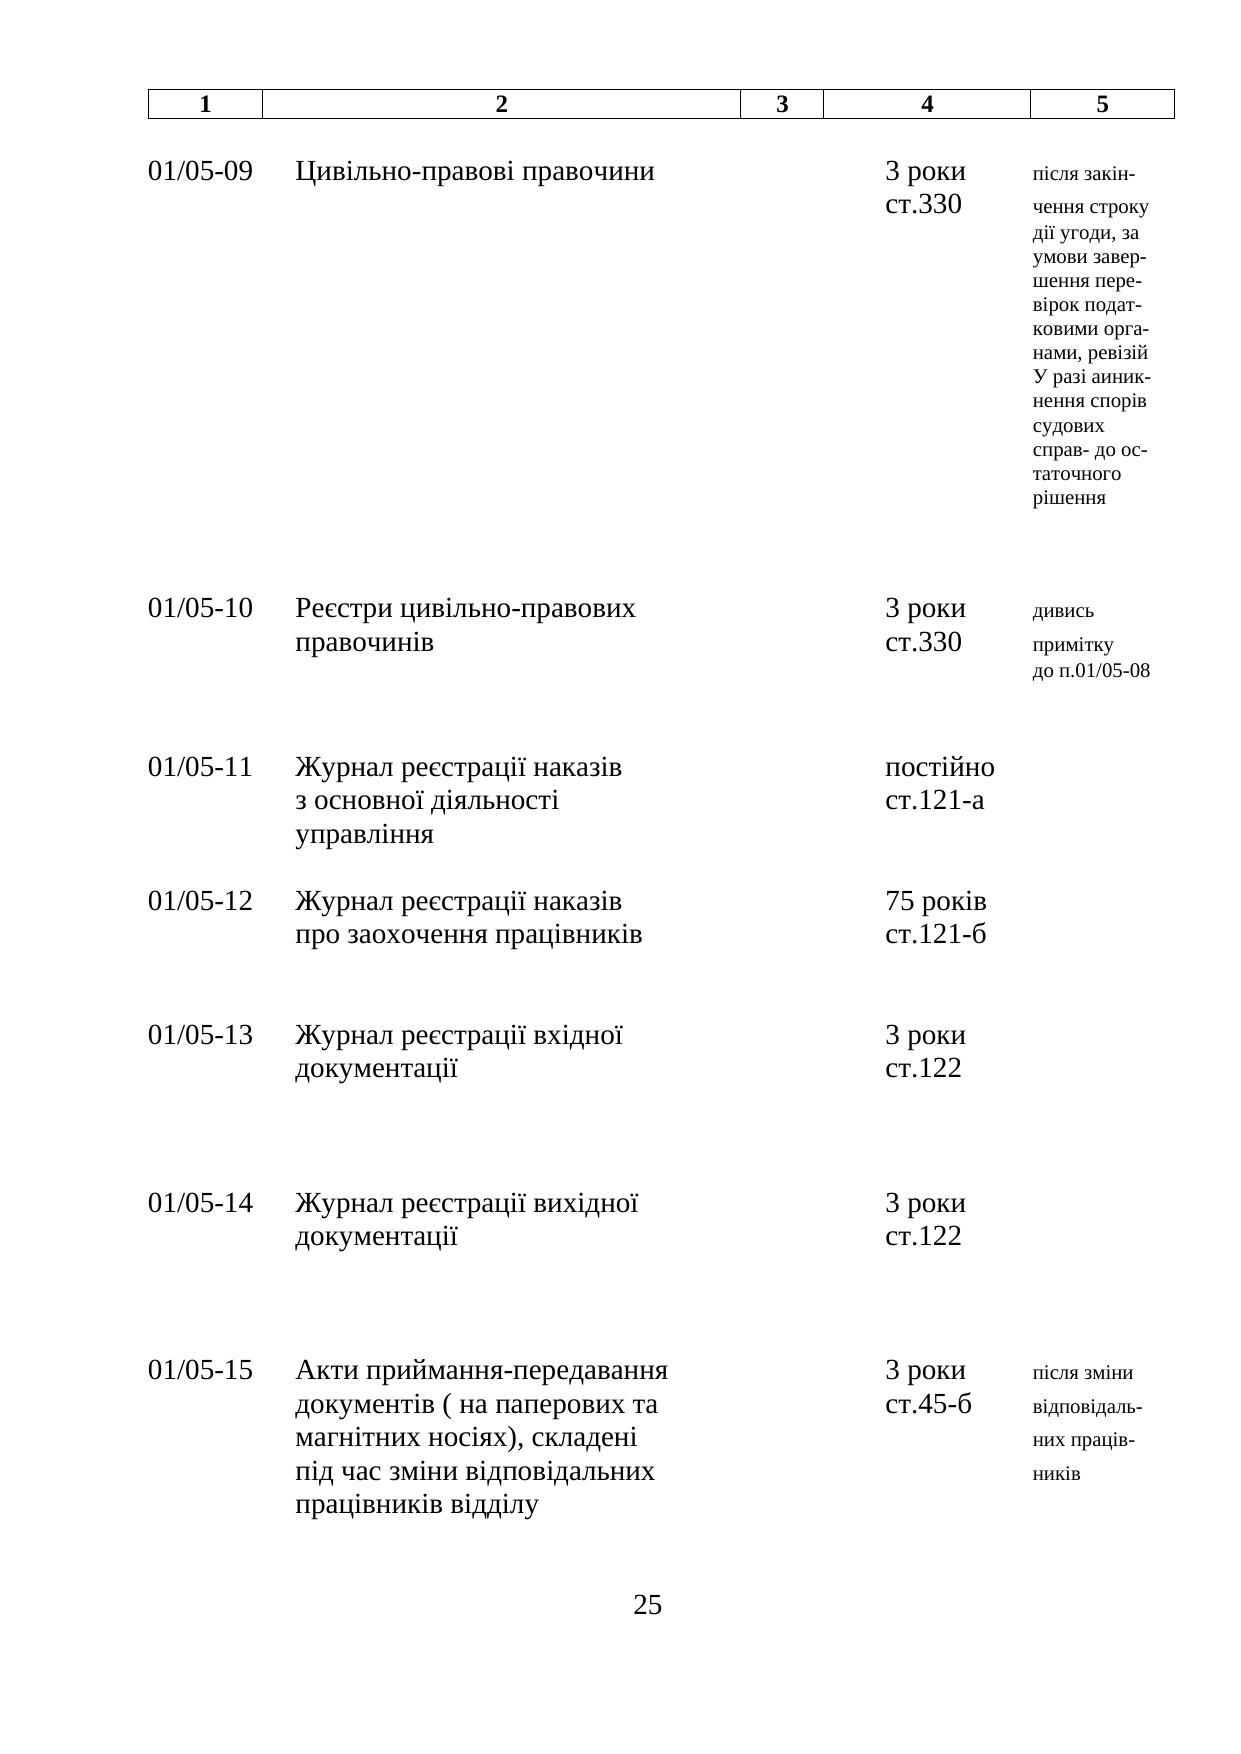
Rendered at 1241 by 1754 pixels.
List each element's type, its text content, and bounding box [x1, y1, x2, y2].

text під час зміни відповідальних ників [148, 1453, 1152, 1487]
text судових [148, 412, 1152, 437]
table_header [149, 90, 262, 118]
text ковими орга- [148, 316, 1152, 340]
text нами, ревізій [148, 340, 1152, 364]
text шення пере- [148, 268, 1152, 292]
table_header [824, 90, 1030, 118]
text таточного [148, 461, 1152, 485]
text 01/05-13 Журнал реєстрації вхідної 3 роки [148, 1017, 1152, 1051]
text У разі аиник- [148, 364, 1152, 388]
text нення спорів [148, 388, 1152, 412]
text 01/05-09 Цивільно-правові правочини 3 роки після закін- [148, 153, 1152, 186]
text справ- до ос- [148, 437, 1152, 461]
text управління [148, 816, 1152, 849]
text 25 [148, 1587, 1152, 1621]
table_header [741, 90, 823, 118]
text 01/05-14 Журнал реєстрації вихідної 3 роки [148, 1185, 1152, 1218]
text до п.01/05-08 [148, 657, 1152, 682]
text ст.330 чення строку [148, 186, 1152, 220]
text про заохочення працівників ст.121-б [148, 916, 1152, 950]
text 01/05-15 Акти приймання-передавання 3 роки після зміни [148, 1352, 1152, 1386]
text 01/05-11 Журнал реєстрації наказів постійно [148, 749, 1152, 782]
text рішення [148, 485, 1152, 509]
text документації ст.122 [148, 1218, 1152, 1252]
text дії угоди, за [148, 220, 1152, 244]
text магнітних носіях), складені них праців- [148, 1419, 1152, 1453]
text з основної діяльності ст.121-а [148, 782, 1152, 816]
text вірок подат- [148, 292, 1152, 316]
text умови завер- [148, 244, 1152, 268]
text працівників відділу [148, 1487, 1152, 1520]
text документації ст.122 [148, 1051, 1152, 1084]
text документів ( на паперових та ст.45-б відповідаль- [148, 1386, 1152, 1419]
text 01/05-10 Реєстри цивільно-правових 3 роки дивись [148, 590, 1152, 624]
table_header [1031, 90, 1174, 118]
text правочинів ст.330 примітку [148, 624, 1152, 657]
text 01/05-12 Журнал реєстрації наказів 75 років [148, 883, 1152, 916]
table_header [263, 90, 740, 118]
